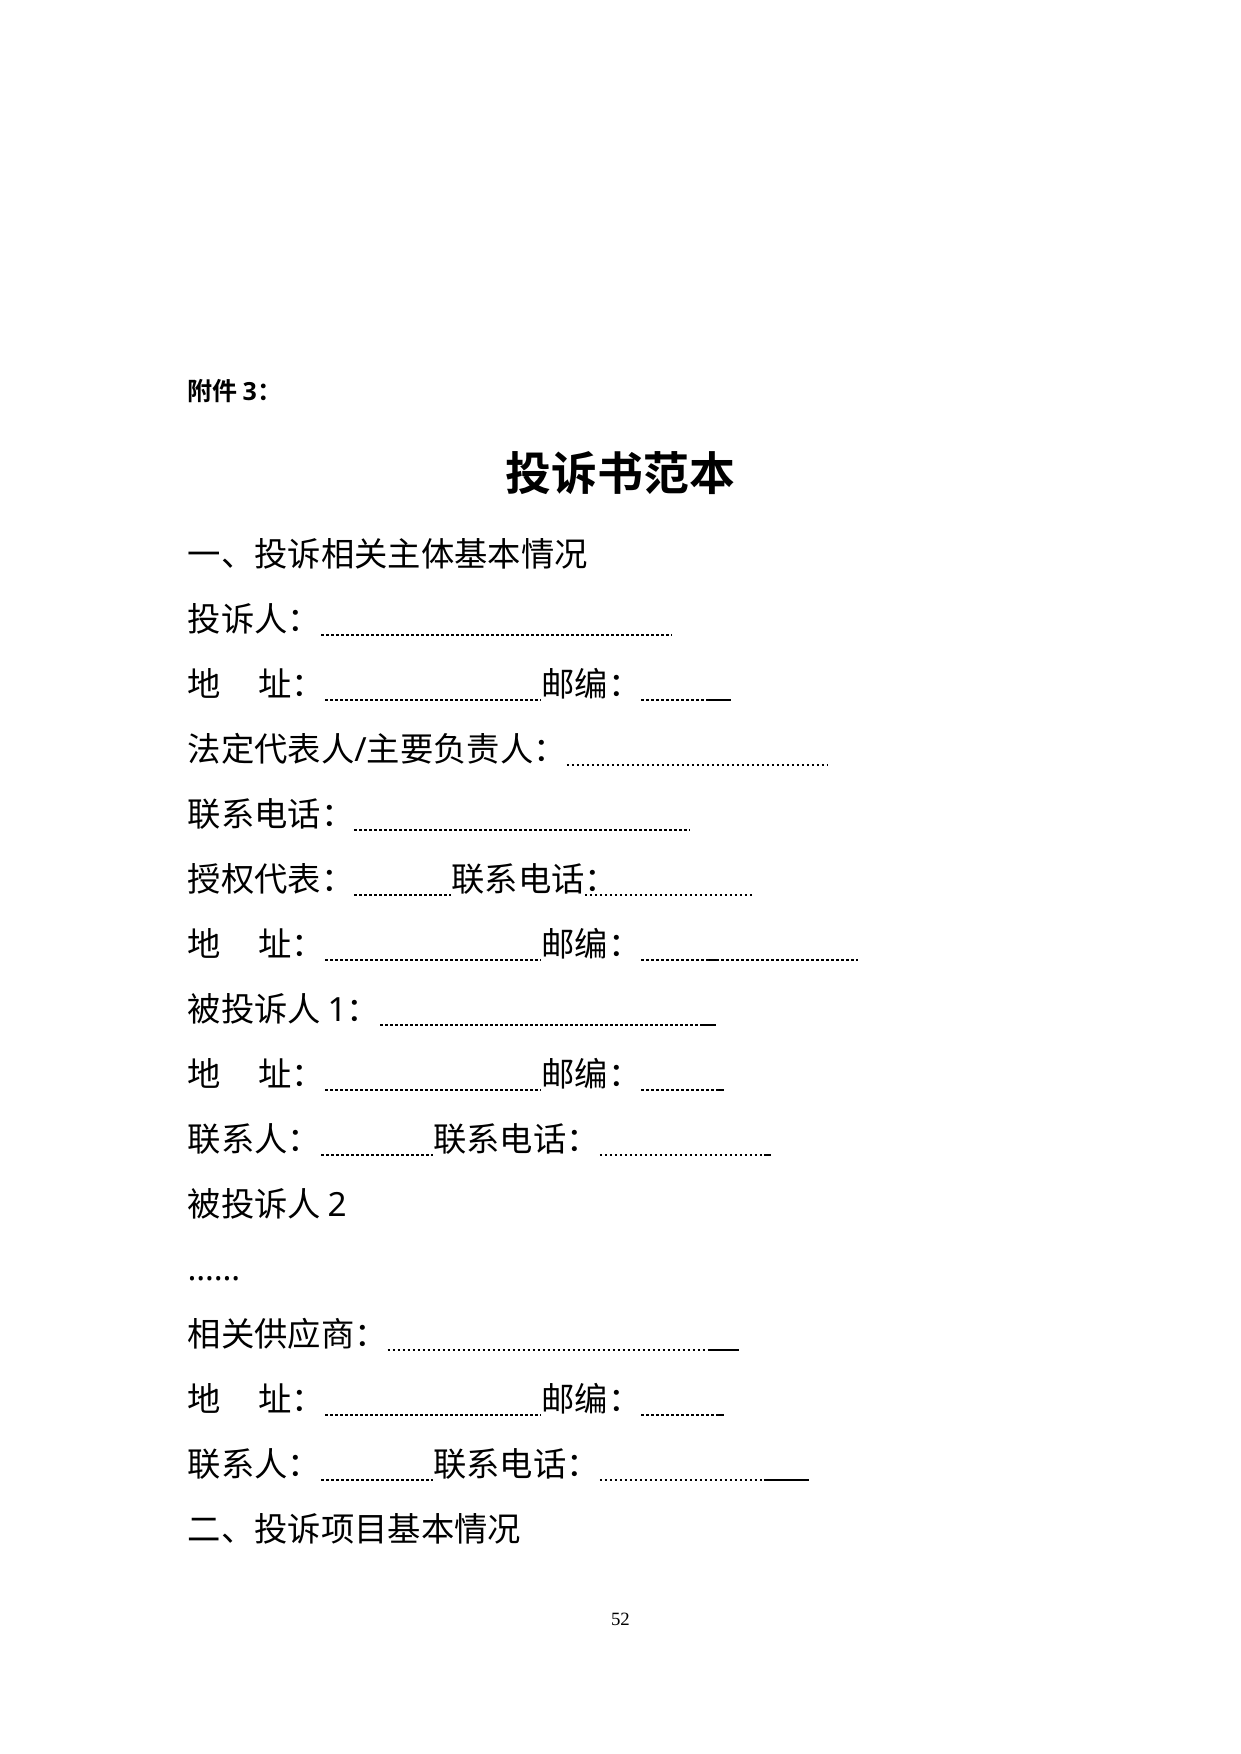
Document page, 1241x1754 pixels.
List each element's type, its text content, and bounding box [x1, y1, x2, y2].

text 投诉书范本 [187, 422, 1053, 519]
text 地 址： 邮编： [187, 909, 1053, 974]
text 投诉人： [187, 584, 1053, 649]
text …… [187, 1234, 1053, 1299]
text 地 址： 邮编： [187, 1364, 1053, 1429]
text 联系电话： [187, 779, 1053, 844]
text 二、投诉项目基本情况 [187, 1494, 1053, 1559]
text 地 址： 邮编： [187, 649, 1053, 714]
text 地 址： 邮编： [187, 1039, 1053, 1104]
text 授权代表： 联系电话： [187, 844, 1053, 909]
text 法定代表人/主要负责人： [187, 714, 1053, 779]
text 联系人： 联系电话： [187, 1104, 1053, 1169]
text 一、投诉相关主体基本情况 [187, 519, 1053, 584]
text 被投诉人1： [187, 974, 1053, 1039]
text 联系人： 联系电话： [187, 1429, 1053, 1494]
text 相关供应商： [187, 1299, 1053, 1364]
text 被投诉人2 [187, 1169, 1053, 1234]
text 附件3： [187, 357, 1053, 422]
